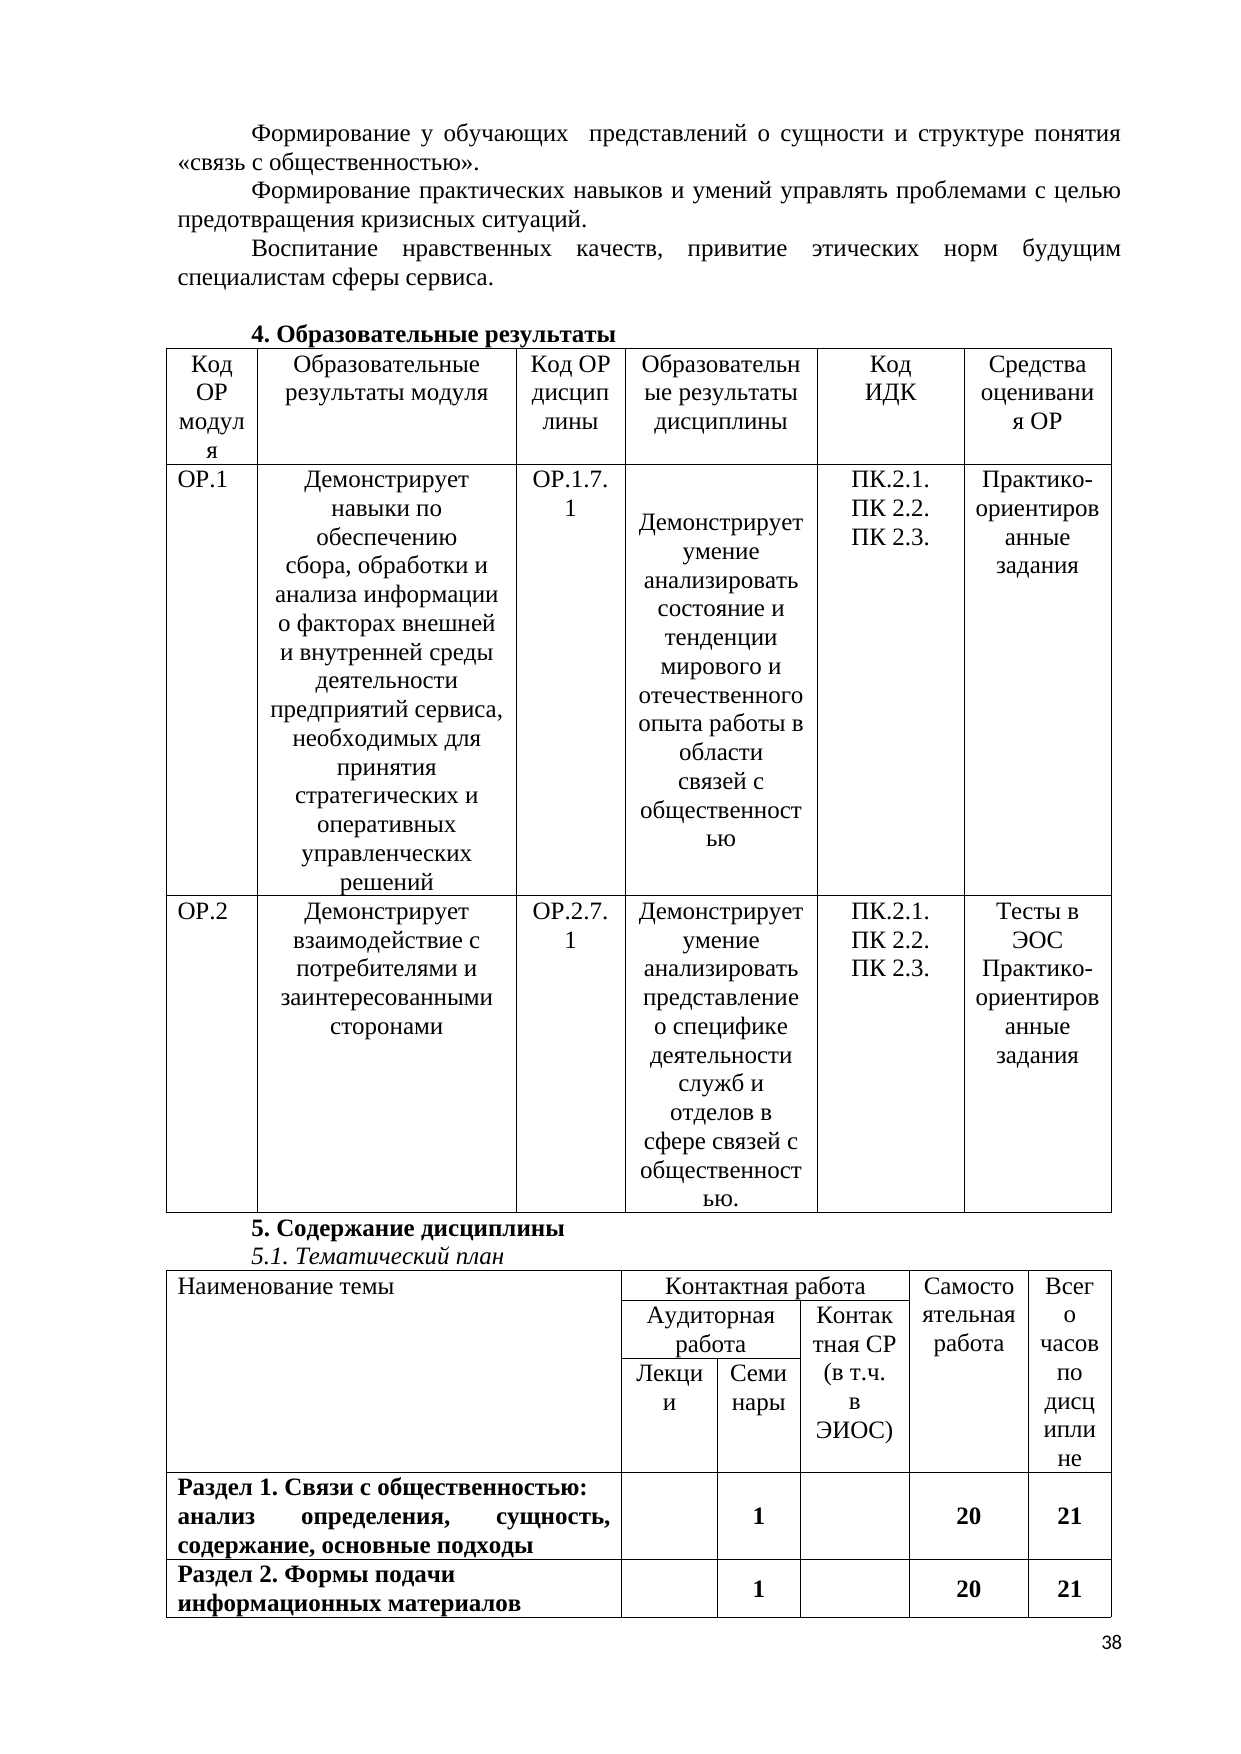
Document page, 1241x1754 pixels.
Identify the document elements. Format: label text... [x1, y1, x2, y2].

table_header Наименование темы [167, 1271, 621, 1472]
table_cell Демонстрирует умение анализировать состояние и тенденции мирового и отечественного опыта работы в области связей с общественностью [626, 465, 817, 895]
table_cell 20 [910, 1560, 1028, 1617]
text 4. Образовательные результаты [177, 319, 1122, 348]
table_cell ОР.2.7.1 [517, 896, 625, 1212]
table_cell ОР.2 [167, 896, 257, 1212]
table_cell Раздел 2. Формы подачи информационных материалов [167, 1560, 621, 1617]
table_cell ПК.2.1. ПК 2.2. ПК 2.3. [818, 896, 964, 1212]
table_cell Раздел 1. Связи с общественностью: анализ определения, сущность, содержание, основные подходы [167, 1473, 621, 1559]
text 5. Содержание дисциплины [177, 1213, 1122, 1241]
text Формирование у обучающих представлений о сущности и структуре понятия «связь с общественностью». [177, 118, 1122, 176]
table_cell ОР.1 [167, 465, 257, 895]
table_cell Семинары [718, 1359, 800, 1472]
text Воспитание нравственных качеств, привитие этических норм будущим специалистам сферы сервиса. [177, 233, 1122, 291]
table_header Контактная работа [622, 1271, 909, 1299]
text 5.1. Тематический план [177, 1241, 1122, 1270]
table_cell Аудиторная работа [622, 1301, 800, 1357]
table_cell ПК.2.1. ПК 2.2. ПК 2.3. [818, 465, 964, 895]
table_header Образовательные результаты модуля [258, 349, 516, 464]
table_cell 1 [718, 1473, 800, 1559]
table_header Образовательные результаты дисциплины [626, 349, 817, 464]
table_cell Демонстрирует взаимодействие с потребителями и заинтересованными сторонами [258, 896, 516, 1212]
table_cell [622, 1560, 717, 1617]
text Формирование практических навыков и умений управлять проблемами с целью предотвращения кризисных ситуаций. [177, 176, 1122, 233]
table_cell 20 [910, 1473, 1028, 1559]
table_cell 21 [1029, 1473, 1111, 1559]
table_header Всего часов по дисциплине [1029, 1271, 1111, 1472]
table_cell ОР.1.7.1 [517, 465, 625, 895]
table_cell Контактная СР (в т.ч. в ЭИОС) [801, 1301, 909, 1472]
table_cell Демонстрирует умение анализировать представление о специфике деятельности служб и отделов в сфере связей с общественностью. [626, 896, 817, 1212]
table_cell [801, 1560, 909, 1617]
table_cell [801, 1473, 909, 1559]
table_header Код ИДК [818, 349, 964, 464]
table_header Самостоятельная работа [910, 1271, 1028, 1472]
table_cell Демонстрирует навыки по обеспечению сбора, обработки и анализа информации о факторах внешней и внутренней среды деятельности предприятий сервиса, необходимых для принятия стратегических и оперативных управленческих решений [258, 465, 516, 895]
table_cell Практико-ориентированные задания [965, 465, 1111, 895]
table_cell Тесты в ЭОС Практико-ориентированные задания [965, 896, 1111, 1212]
table_cell [622, 1473, 717, 1559]
table_header Код ОР модуля [167, 349, 257, 464]
table_header Код ОР дисциплины [517, 349, 625, 464]
table_cell Лекции [622, 1359, 717, 1472]
table_cell 1 [718, 1560, 800, 1617]
table_header Средства оценивания ОР [965, 349, 1111, 464]
table_cell 21 [1029, 1560, 1111, 1617]
